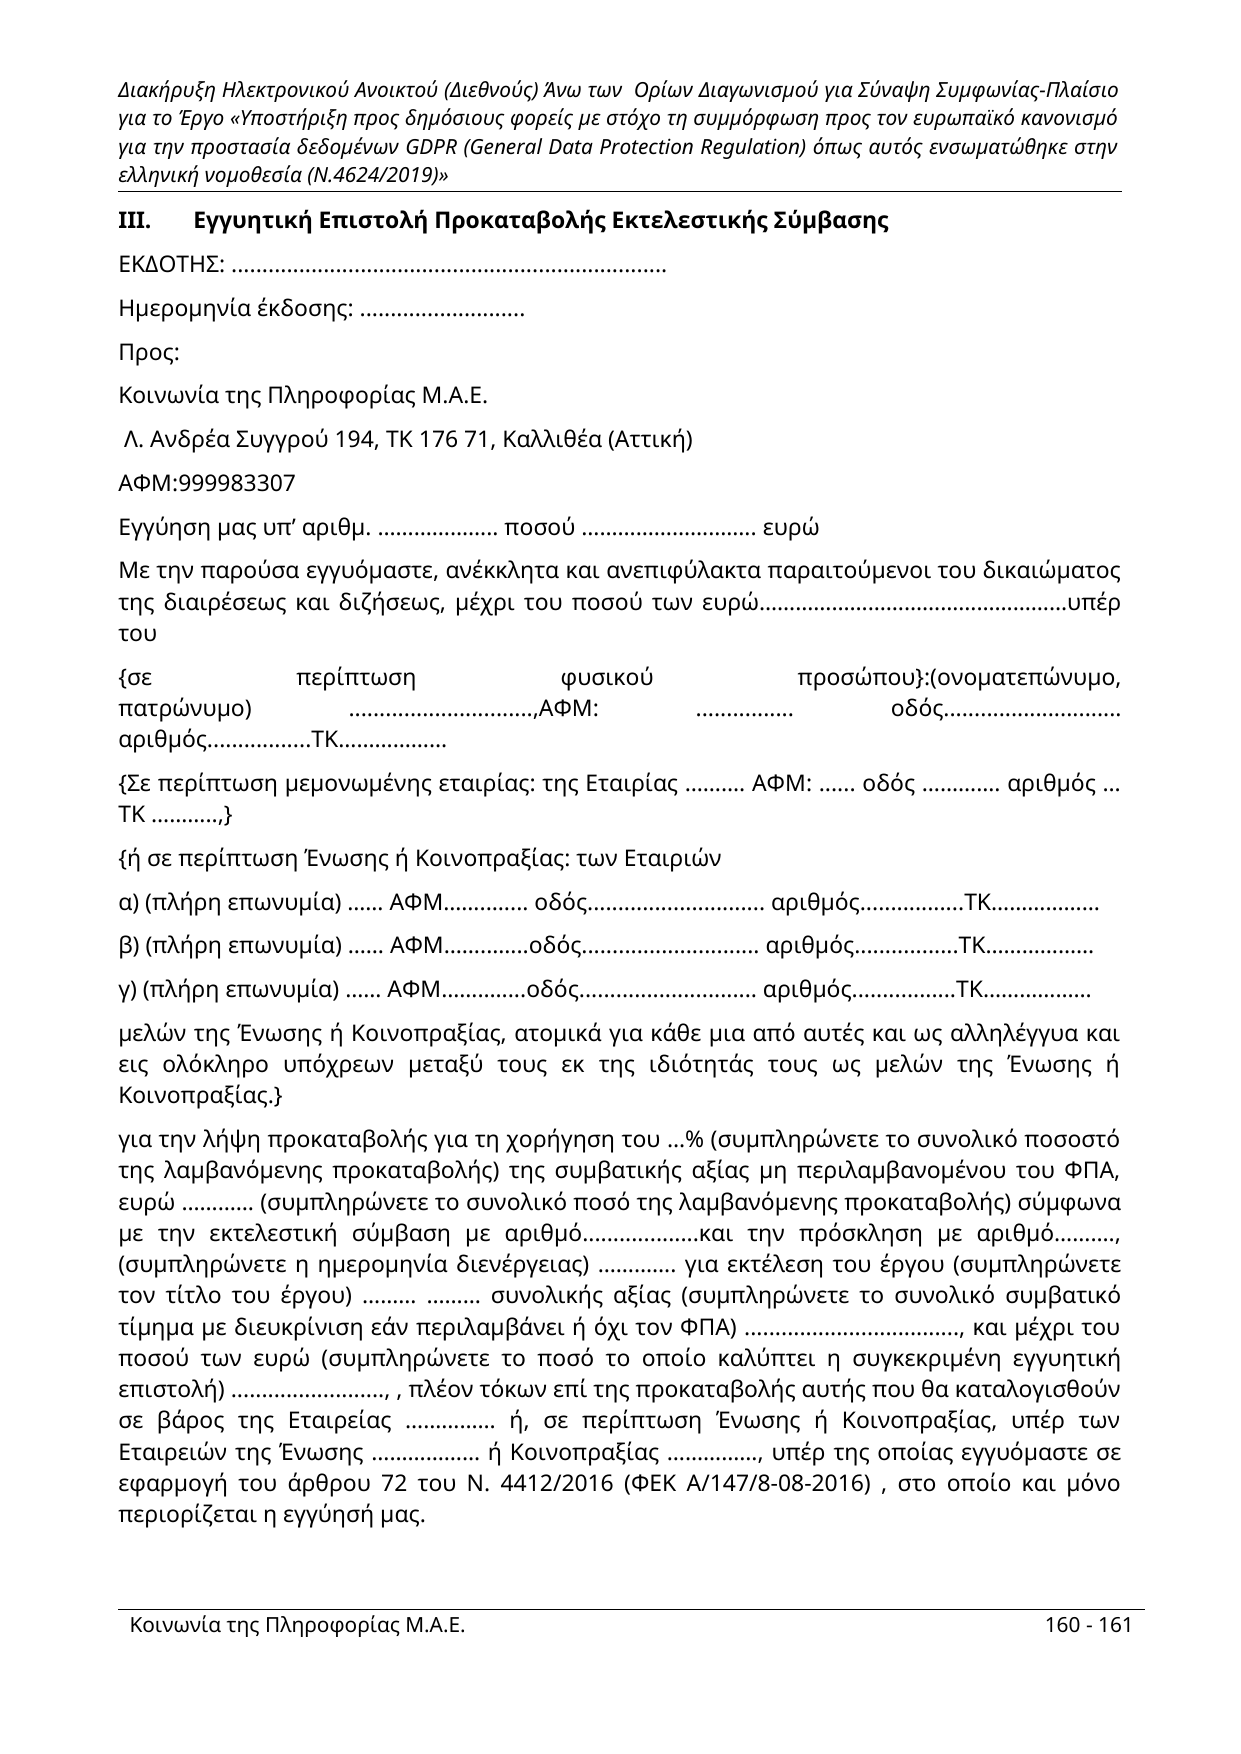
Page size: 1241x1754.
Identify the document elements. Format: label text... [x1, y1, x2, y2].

text ΕΚΔΟΤΗΣ: ....................................................................... [118, 248, 1122, 279]
text {Σε περίπτωση μεμονωμένης εταιρίας: της Εταιρίας ………. ΑΦΜ: ...... οδός …………. αριθμός … ΤΚ ………..,} [118, 767, 1122, 829]
text α) (πλήρη επωνυμία) …… ΑΦΜ…….….... οδός............................. αριθμός.................ΤΚ……………… [118, 886, 1122, 917]
text Προς: [118, 336, 1122, 367]
text {σε περίπτωση φυσικού προσώπου}:(ονοματεπώνυμο, πατρώνυμο) ..............................,ΑΦΜ: ................ οδός............................. αριθμός.................ΤΚ……………… [118, 661, 1122, 754]
text Με την παρούσα εγγυόμαστε, ανέκκλητα και ανεπιφύλακτα παραιτούμενοι του δικαιώματος της διαιρέσεως και διζήσεως, μέχρι του ποσού των ευρώ……………………………………………υπέρ του [118, 554, 1122, 648]
text Λ. Ανδρέα Συγγρού 194, ΤΚ 176 71, Καλλιθέα (Αττική) [118, 423, 1122, 454]
text Ημερομηνία έκδοσης: ........................... [118, 292, 1122, 323]
text Κοινωνία της Πληροφορίας Μ.Α.Ε. [118, 379, 1122, 411]
text γ) (πλήρη επωνυμία) …… ΑΦΜ…….…....οδός............................. αριθμός.................ΤΚ……………… [118, 973, 1122, 1004]
text ΑΦΜ:999983307 [118, 467, 1122, 498]
text για την λήψη προκαταβολής για τη χορήγηση του …% (συμπληρώνετε το συνολικό ποσοστό της λαμβανόμενης προκαταβολής) της συμβατικής αξίας μη περιλαμβανομένου του ΦΠΑ, ευρώ ………… (συμπληρώνετε το συνολικό ποσό της λαμβανόμενης προκαταβολής) σύμφωνα με την εκτελεστική σύμβαση με αριθμό...................και την πρόσκληση με αριθμό………., (συμπληρώνετε η ημερομηνία διενέργειας) …………. για εκτέλεση του έργου (συμπληρώνετε τον τίτλο του έργου) ……… ……… συνολικής αξίας (συμπληρώνετε το συνολικό συμβατικό τίμημα με διευκρίνιση εάν περιλαμβάνει ή όχι τον ΦΠΑ) ..................................., και μέχρι του ποσού των ευρώ (συμπληρώνετε το ποσό το οποίο καλύπτει η συγκεκριμένη εγγυητική επιστολή) ........................., , πλέον τόκων επί της προκαταβολής αυτής που θα καταλογισθούν σε βάρος της Εταιρείας …………… ή, σε περίπτωση Ένωσης ή Κοινοπραξίας, υπέρ των Εταιρειών της Ένωσης ……………… ή Κοινοπραξίας ……………, υπέρ της οποίας εγγυόμαστε σε εφαρμογή του άρθρου 72 του Ν. 4412/2016 (ΦΕΚ Α/147/8-08-2016) , στο οποίο και μόνο περιορίζεται η εγγύησή μας. [118, 1123, 1122, 1529]
text Εγγύηση μας υπ’ αριθμ. ……………….. ποσού ………………….……. ευρώ [118, 511, 1122, 542]
text {ή σε περίπτωση Ένωσης ή Κοινοπραξίας: των Εταιριών [118, 842, 1122, 873]
text β) (πλήρη επωνυμία) …… ΑΦΜ…….…....οδός............................. αριθμός.................ΤΚ……………… [118, 929, 1122, 961]
text μελών της Ένωσης ή Κοινοπραξίας, ατομικά για κάθε μια από αυτές και ως αλληλέγγυα και εις ολόκληρο υπόχρεων μεταξύ τους εκ της ιδιότητάς τους ως μελών της Ένωσης ή Κοινοπραξίας.} [118, 1017, 1122, 1111]
text III. Εγγυητική Επιστολή Προκαταβολής Εκτελεστικής Σύμβασης [118, 204, 1122, 236]
